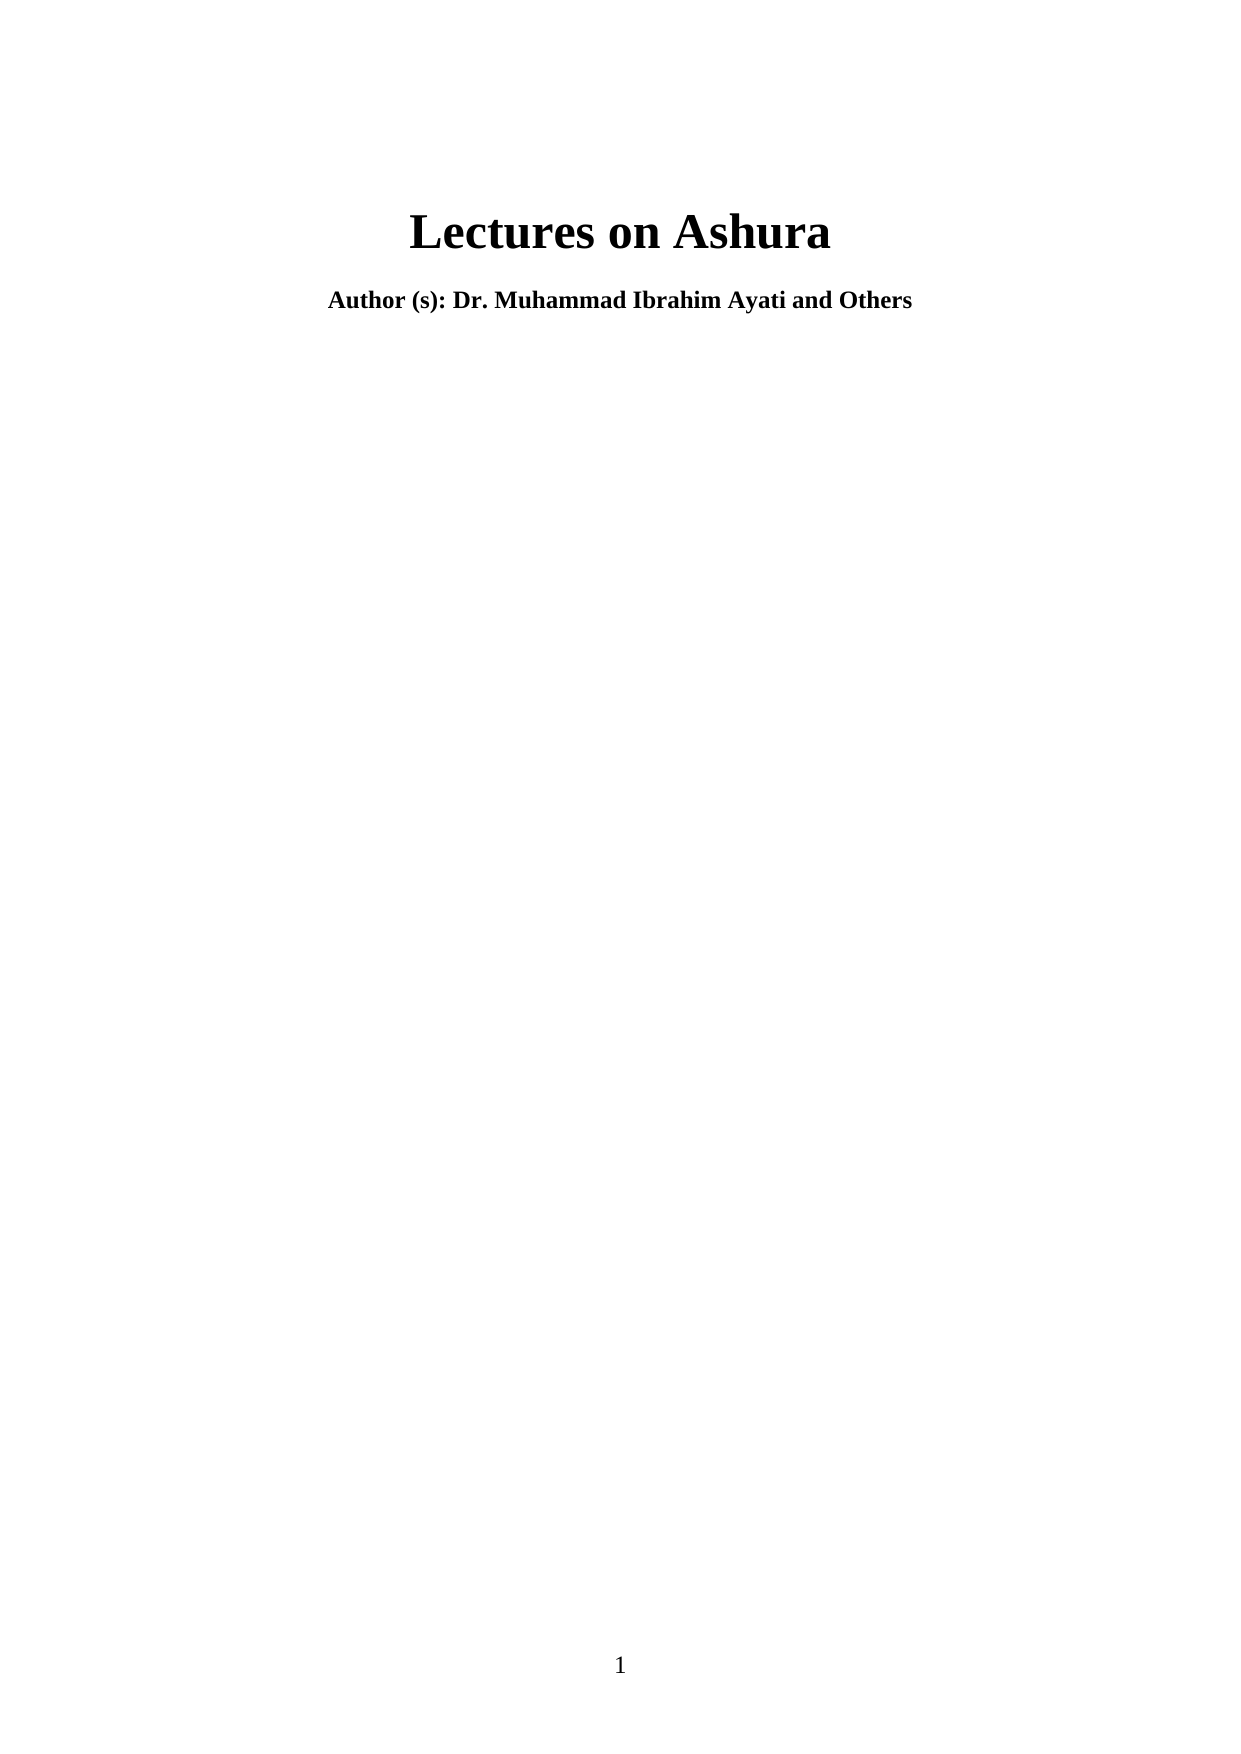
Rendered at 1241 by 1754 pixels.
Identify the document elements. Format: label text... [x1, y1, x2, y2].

text Lectures on Ashura [236, 202, 1004, 260]
text Author (s): Dr. Muhammad Ibrahim Ayati and Others [236, 285, 1004, 313]
